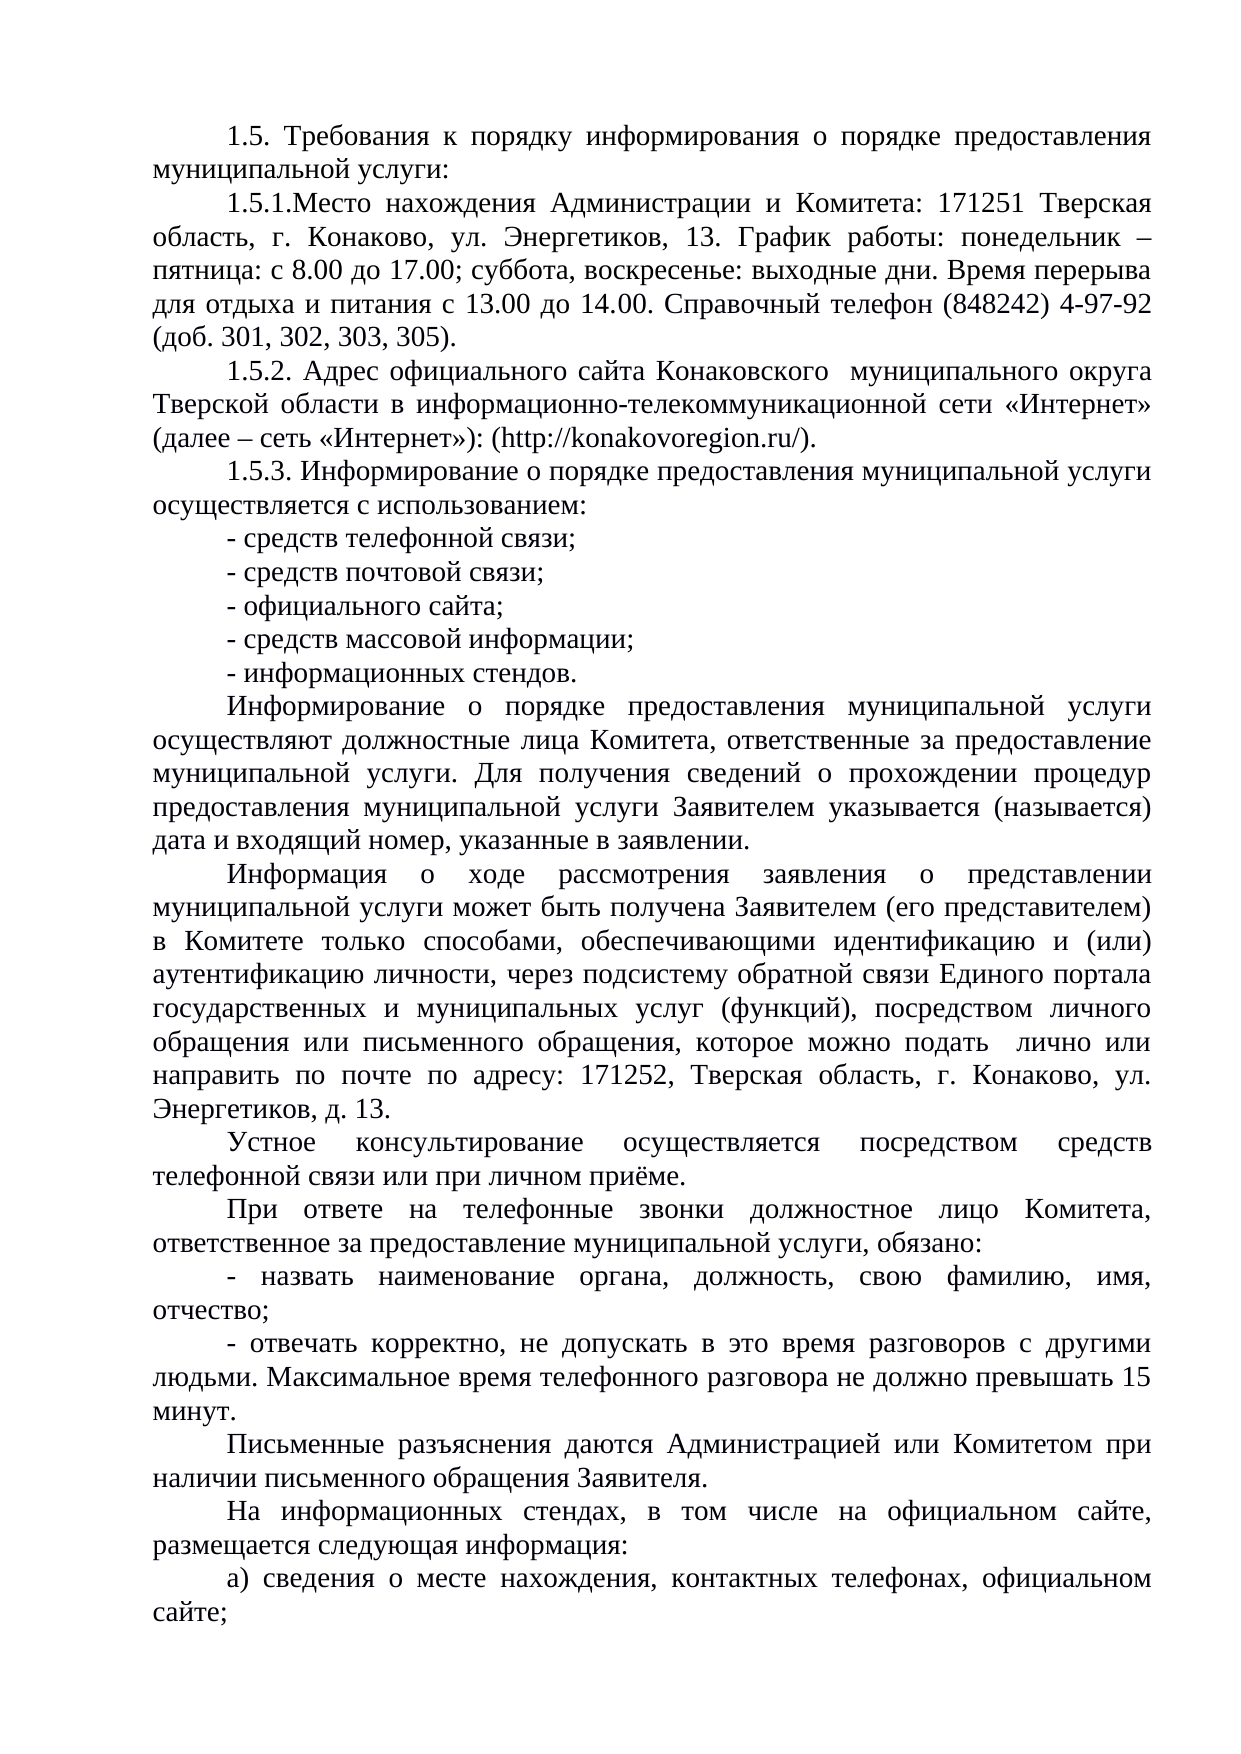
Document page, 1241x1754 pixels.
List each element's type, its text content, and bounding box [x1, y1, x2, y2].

text а) сведения о месте нахождения, контактных телефонах, официальном сайте; [152, 1560, 1152, 1627]
text Письменные разъяснения даются Администрацией или Комитетом при наличии письменного обращения Заявителя. [152, 1426, 1152, 1493]
text 1.5.2. Адрес официального сайта Конаковского муниципального округа Тверской области в информационно-телекоммуникационной сети «Интернет» (далее – сеть «Интернет»): (http://konakovoregion.ru/). [152, 353, 1152, 453]
text - средств массовой информации; [152, 621, 1152, 655]
text - средств почтовой связи; [152, 554, 1152, 588]
text - средств телефонной связи; [152, 521, 1152, 554]
text При ответе на телефонные звонки должностное лицо Комитета, ответственное за предоставление муниципальной услуги, обязано: [152, 1191, 1152, 1258]
text 1.5. Требования к порядку информирования о порядке предоставления муниципальной услуги: [152, 118, 1152, 185]
text 1.5.1.Место нахождения Администрации и Комитета: 171251 Тверская область, г. Конаково, ул. Энергетиков, 13. График работы: понедельник – пятница: с 8.00 до 17.00; суббота, воскресенье: выходные дни. Время перерыва для отдыха и питания с 13.00 до 14.00. Справочный телефон (848242) 4-97-92 (доб. 301, 302, 303, 305). [152, 185, 1152, 353]
text - отвечать корректно, не допускать в это время разговоров с другими людьми. Максимальное время телефонного разговора не должно превышать 15 минут. [152, 1326, 1152, 1426]
text 1.5.3. Информирование о порядке предоставления муниципальной услуги осуществляется с использованием: [152, 453, 1152, 521]
text Устное консультирование осуществляется посредством средств телефонной связи или при личном приёме. [152, 1124, 1152, 1191]
text - информационных стендов. [152, 655, 1152, 688]
text - официального сайта; [152, 588, 1152, 621]
text На информационных стендах, в том числе на официальном сайте, размещается следующая информация: [152, 1493, 1152, 1560]
text Информация о ходе рассмотрения заявления о представлении муниципальной услуги может быть получена Заявителем (его представителем) в Комитете только способами, обеспечивающими идентификацию и (или) аутентификацию личности, через подсистему обратной связи Единого портала государственных и муниципальных услуг (функций), посредством личного обращения или письменного обращения, которое можно подать лично или направить по почте по адресу: 171252, Тверская область, г. Конаково, ул. Энергетиков, д. 13. [152, 856, 1152, 1124]
text - назвать наименование органа, должность, свою фамилию, имя, отчество; [152, 1258, 1152, 1326]
text Информирование о порядке предоставления муниципальной услуги осуществляют должностные лица Комитета, ответственные за предоставление муниципальной услуги. Для получения сведений о прохождении процедур предоставления муниципальной услуги Заявителем указывается (называется) дата и входящий номер, указанные в заявлении. [152, 688, 1152, 856]
